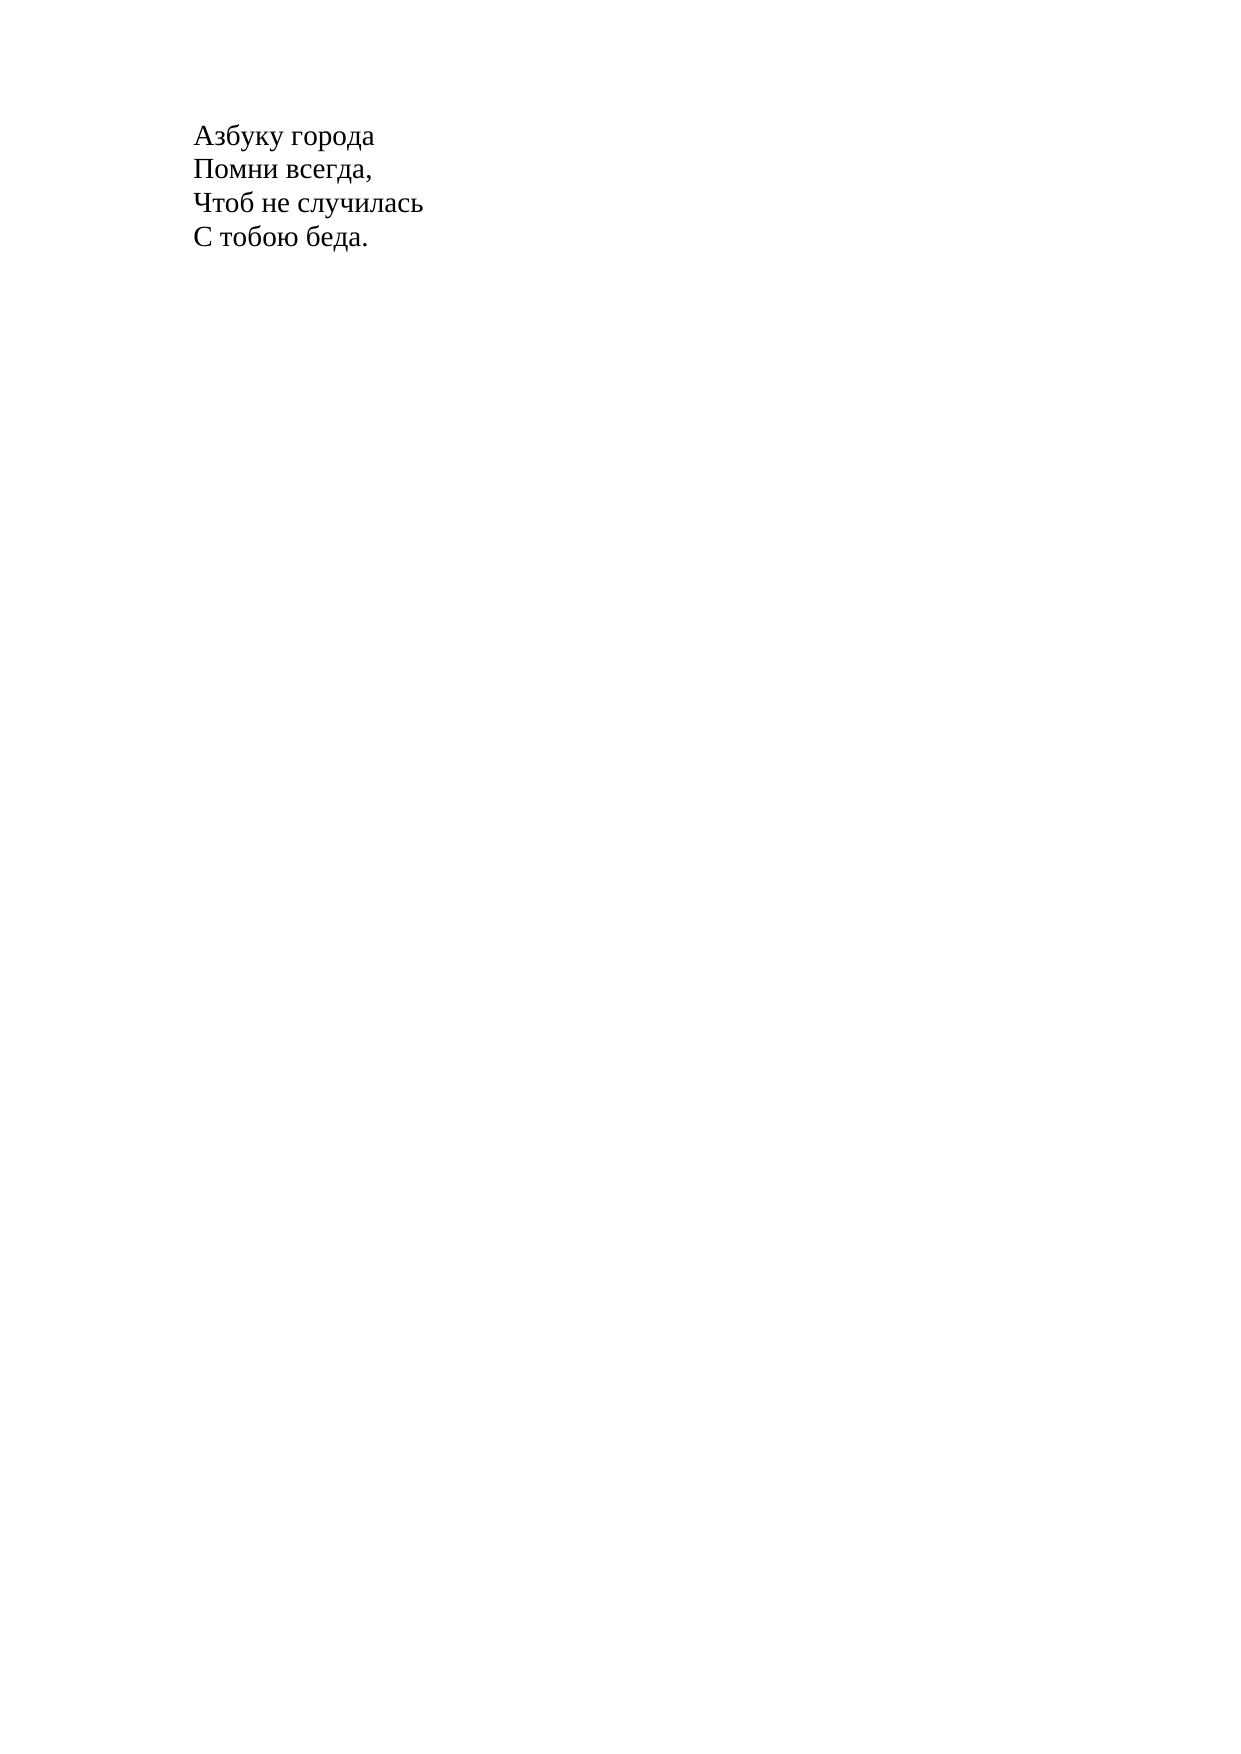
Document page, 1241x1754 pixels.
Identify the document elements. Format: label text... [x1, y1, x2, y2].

list Азбуку города Помни всегда, Чтоб не случилась С тобою беда. [193, 118, 583, 252]
